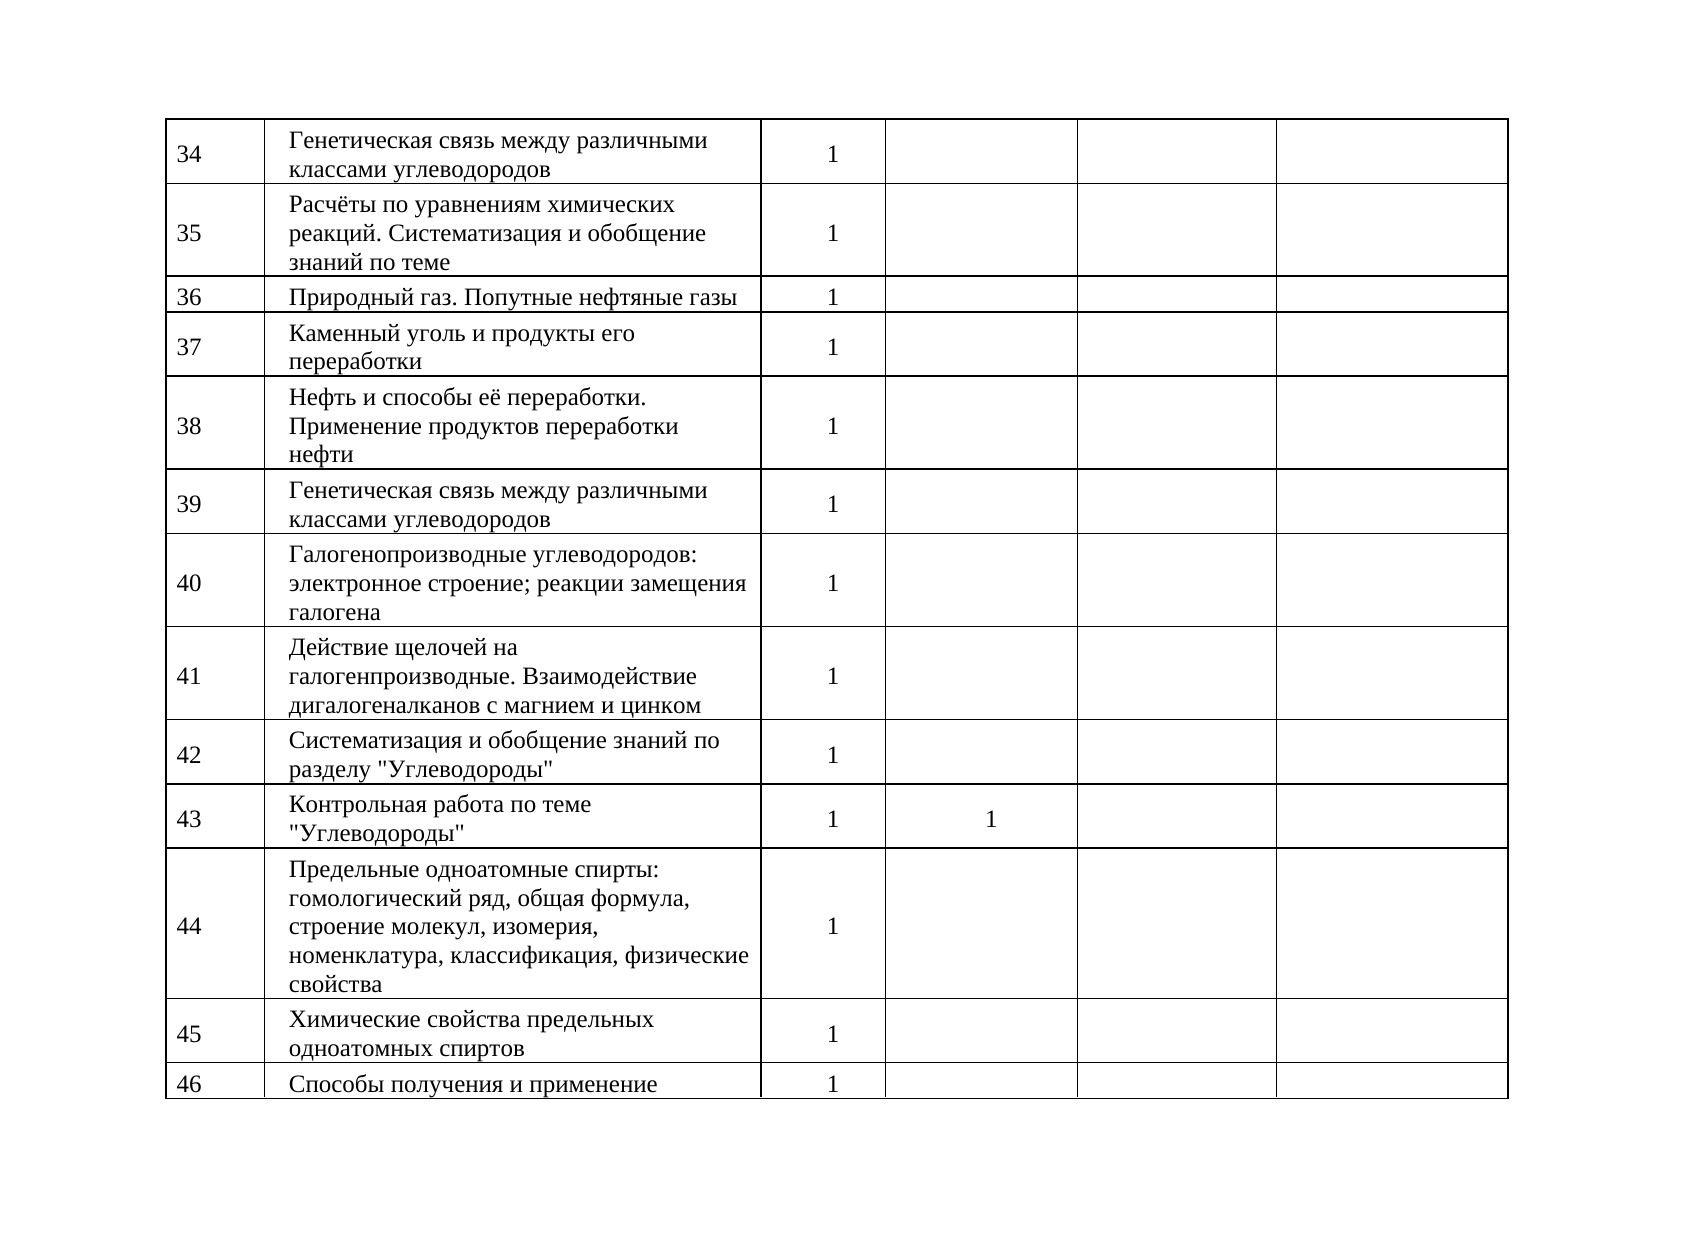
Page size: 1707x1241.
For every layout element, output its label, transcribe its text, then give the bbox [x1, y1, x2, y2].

table_cell 38 [167, 377, 264, 468]
table_cell [1277, 999, 1507, 1062]
table_cell 1 [762, 999, 885, 1062]
table_cell 42 [167, 720, 264, 783]
table_cell [1277, 120, 1507, 182]
table_cell [1078, 1063, 1276, 1097]
table_cell 34 [167, 120, 264, 182]
table_cell 1 [762, 785, 885, 847]
table_cell [1078, 313, 1276, 375]
table_cell 1 [886, 785, 1077, 847]
table_cell Природный газ. Попутные нефтяные газы [265, 277, 760, 311]
table_cell 1 [762, 627, 885, 718]
table_cell [1078, 849, 1276, 998]
table_cell [1277, 849, 1507, 998]
table_cell 1 [762, 534, 885, 626]
table_cell 1 [762, 277, 885, 311]
table_cell [1078, 999, 1276, 1062]
table_cell 1 [762, 313, 885, 375]
table_cell 1 [762, 377, 885, 468]
table_cell 1 [762, 1063, 885, 1097]
table_cell [1078, 184, 1276, 275]
table_cell [886, 999, 1077, 1062]
table_cell [1277, 785, 1507, 847]
table_cell [1078, 470, 1276, 532]
table_cell [1277, 277, 1507, 311]
table_cell 1 [762, 184, 885, 275]
table_cell [1277, 720, 1507, 783]
table_cell [886, 120, 1077, 182]
table_cell [886, 184, 1077, 275]
table_cell [1078, 377, 1276, 468]
table_cell [886, 627, 1077, 718]
table_cell [1078, 785, 1276, 847]
table_cell Генетическая связь между различными классами углеводородов [265, 470, 760, 532]
table_cell [1078, 120, 1276, 182]
table_cell 43 [167, 785, 264, 847]
table_cell [886, 277, 1077, 311]
table_cell [1078, 720, 1276, 783]
table_cell 41 [167, 627, 264, 718]
table_cell Предельные одноатомные спирты: гомологический ряд, общая формула, строение молекул, изомерия, номенклатура, классификация, физические свойства [265, 849, 760, 998]
table_cell [886, 1063, 1077, 1097]
table_cell 1 [762, 720, 885, 783]
table_cell [1277, 377, 1507, 468]
table_cell 40 [167, 534, 264, 626]
table_cell [886, 720, 1077, 783]
table_cell Генетическая связь между различными классами углеводородов [265, 120, 760, 182]
table_cell 39 [167, 470, 264, 532]
table_cell Контрольная работа по теме "Углеводороды" [265, 785, 760, 847]
table_cell [886, 849, 1077, 998]
table_cell Расчёты по уравнениям химических реакций. Систематизация и обобщение знаний по теме [265, 184, 760, 275]
table_cell 35 [167, 184, 264, 275]
table_cell [886, 470, 1077, 532]
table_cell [265, 1063, 760, 1097]
table_cell [1277, 627, 1507, 718]
table_cell [1277, 313, 1507, 375]
table_cell Систематизация и обобщение знаний по разделу "Углеводороды" [265, 720, 760, 783]
table_cell [886, 534, 1077, 626]
table_cell [1277, 470, 1507, 532]
table_cell 1 [762, 470, 885, 532]
table_cell [1277, 1063, 1507, 1097]
table_cell [1277, 184, 1507, 275]
table_cell 1 [762, 120, 885, 182]
table_cell Нефть и способы её переработки. Применение продуктов переработки нефти [265, 377, 760, 468]
table_cell Каменный уголь и продукты его переработки [265, 313, 760, 375]
table_cell 44 [167, 849, 264, 998]
table_cell Действие щелочей на галогенпроизводные. Взаимодействие дигалогеналканов с магнием и цинком [265, 627, 760, 718]
table_cell [1078, 534, 1276, 626]
table_cell [886, 313, 1077, 375]
table_cell [1277, 534, 1507, 626]
table_cell 45 [167, 999, 264, 1062]
table_cell 46 [167, 1063, 264, 1097]
table_cell 37 [167, 313, 264, 375]
table_cell [1078, 277, 1276, 311]
table_cell [1078, 627, 1276, 718]
table_cell Галогенопроизводные углеводородов: электронное строение; реакции замещения галогена [265, 534, 760, 626]
table_cell Химические свойства предельных одноатомных спиртов [265, 999, 760, 1062]
table_cell [886, 377, 1077, 468]
table_cell 36 [167, 277, 264, 311]
table_cell 1 [762, 849, 885, 998]
